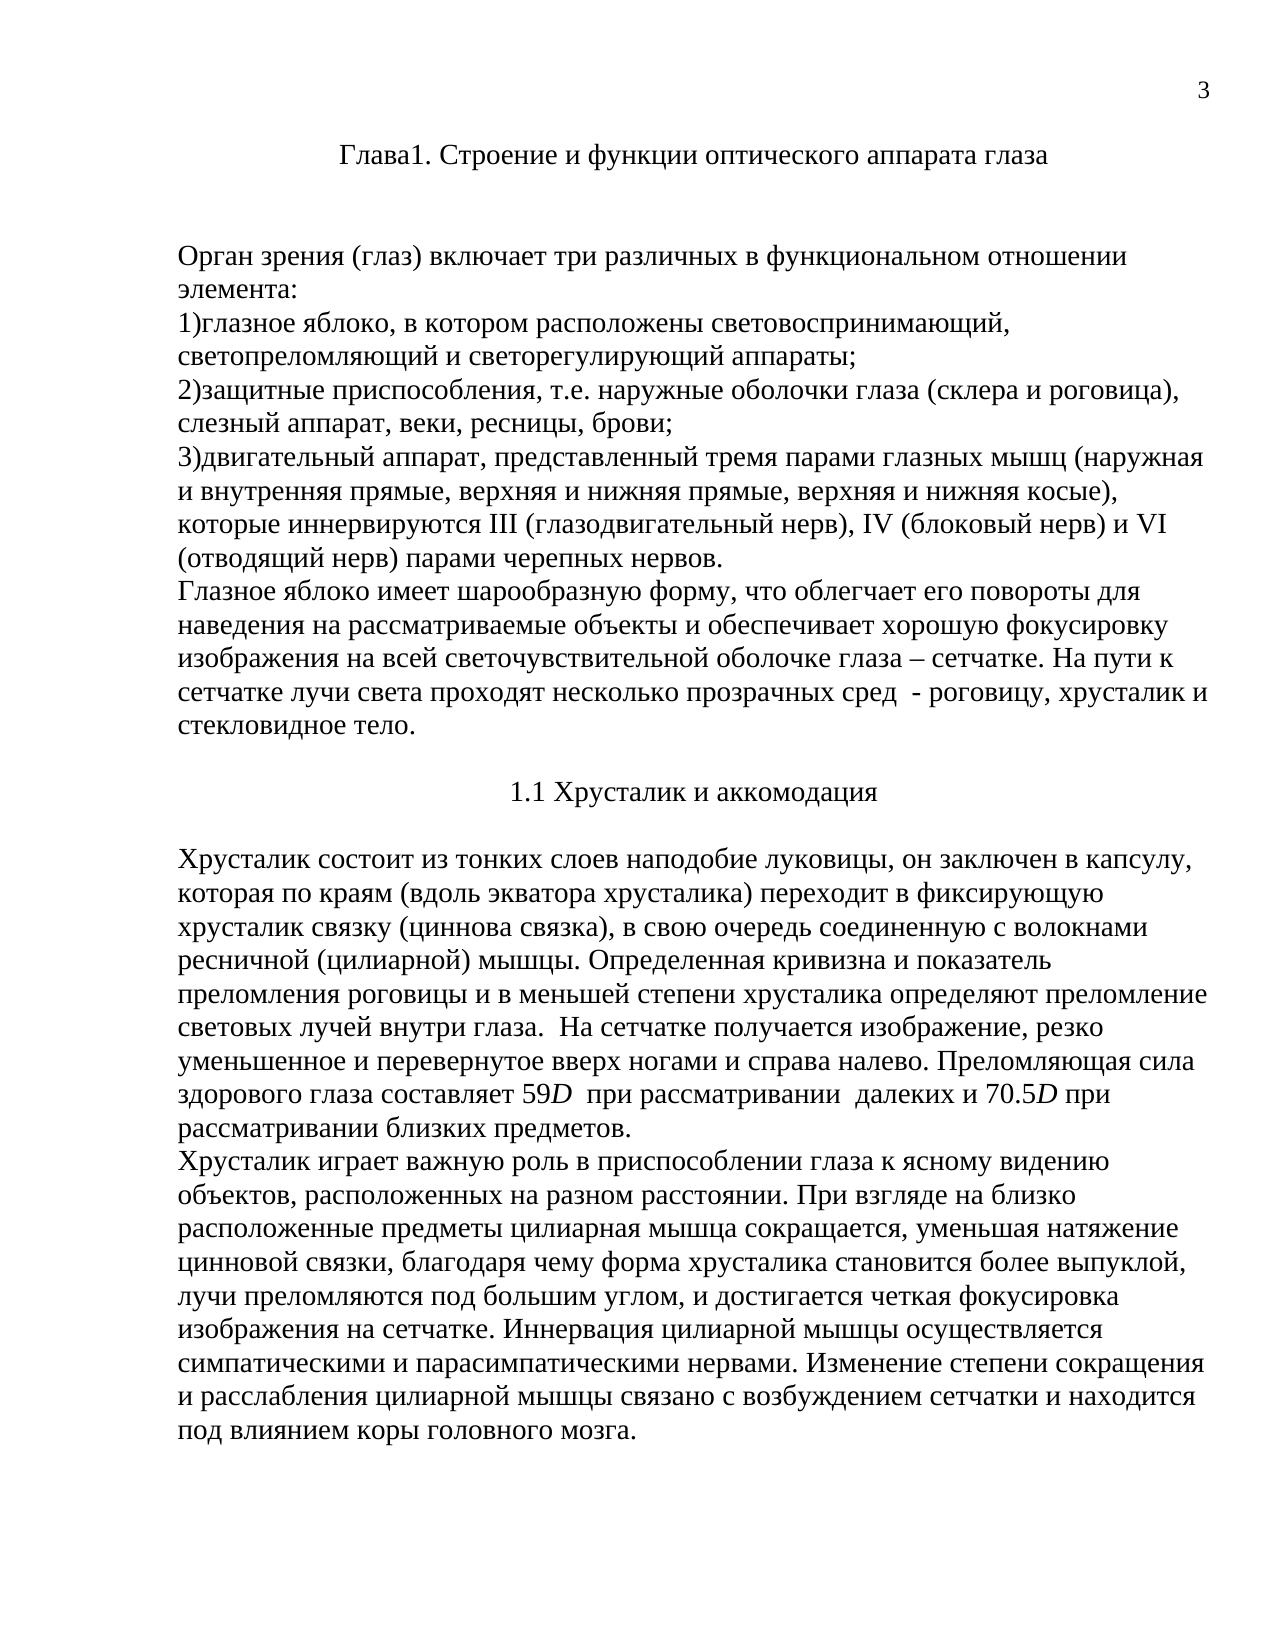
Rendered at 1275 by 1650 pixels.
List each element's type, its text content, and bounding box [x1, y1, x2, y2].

text 3)двигательный аппарат, представленный тремя парами глазных мышц (наружная и внутренняя прямые, верхняя и нижняя прямые, верхняя и нижняя косые), которые иннервируются III (глазодвигательный нерв), IV (блоковый нерв) и VI (отводящий нерв) парами черепных нервов. [177, 439, 1210, 573]
text Хрусталик играет важную роль в приспособлении глаза к ясному видению объектов, расположенных на разном расстоянии. При взгляде на близко расположенные предметы цилиарная мышца сокращается, уменьшая натяжение цинновой связки, благодаря чему форма хрусталика становится более выпуклой, лучи преломляются под большим углом, и достигается четкая фокусировка изображения на сетчатке. Иннервация цилиарной мышцы осуществляется симпатическими и парасимпатическими нервами. Изменение степени сокращения и расслабления цилиарной мышцы связано с возбуждением сетчатки и находится под влиянием коры головного мозга. [177, 1143, 1210, 1445]
text 1)глазное яблоко, в котором расположены световоспринимающий, светопреломляющий и светорегулирующий аппараты; [177, 305, 1210, 372]
text 1.1 Хрусталик и аккомодация [177, 774, 1210, 808]
text Орган зрения (глаз) включает три различных в функциональном отношении элемента: [177, 238, 1210, 305]
text 2)защитные приспособления, т.е. наружные оболочки глаза (склера и роговица), слезный аппарат, веки, ресницы, брови; [177, 372, 1210, 439]
text Глазное яблоко имеет шарообразную форму, что облегчает его повороты для наведения на рассматриваемые объекты и обеспечивает хорошую фокусировку изображения на всей светочувствительной оболочке глаза – сетчатке. На пути к сетчатке лучи света проходят несколько прозрачных сред - роговицу, хрусталик и стекловидное тело. [177, 573, 1210, 741]
text Хрусталик состоит из тонких слоев наподобие луковицы, он заключен в капсулу, которая по краям (вдоль экватора хрусталика) переходит в фиксирующую хрусталик связку (циннова связка), в свою очередь соединенную с волокнами ресничной (цилиарной) мышцы. Определенная кривизна и показатель преломления роговицы и в меньшей степени хрусталика определяют преломление световых лучей внутри глаза. На сетчатке получается изображение, резко уменьшенное и перевернутое вверх ногами и справа налево. Преломляющая сила здорового глаза составляет 59D при рассматривании далеких и 70.5D при рассматривании близких предметов. [177, 842, 1210, 1143]
subtitle Глава1. Строение и функции оптического аппарата глаза [177, 137, 1210, 171]
